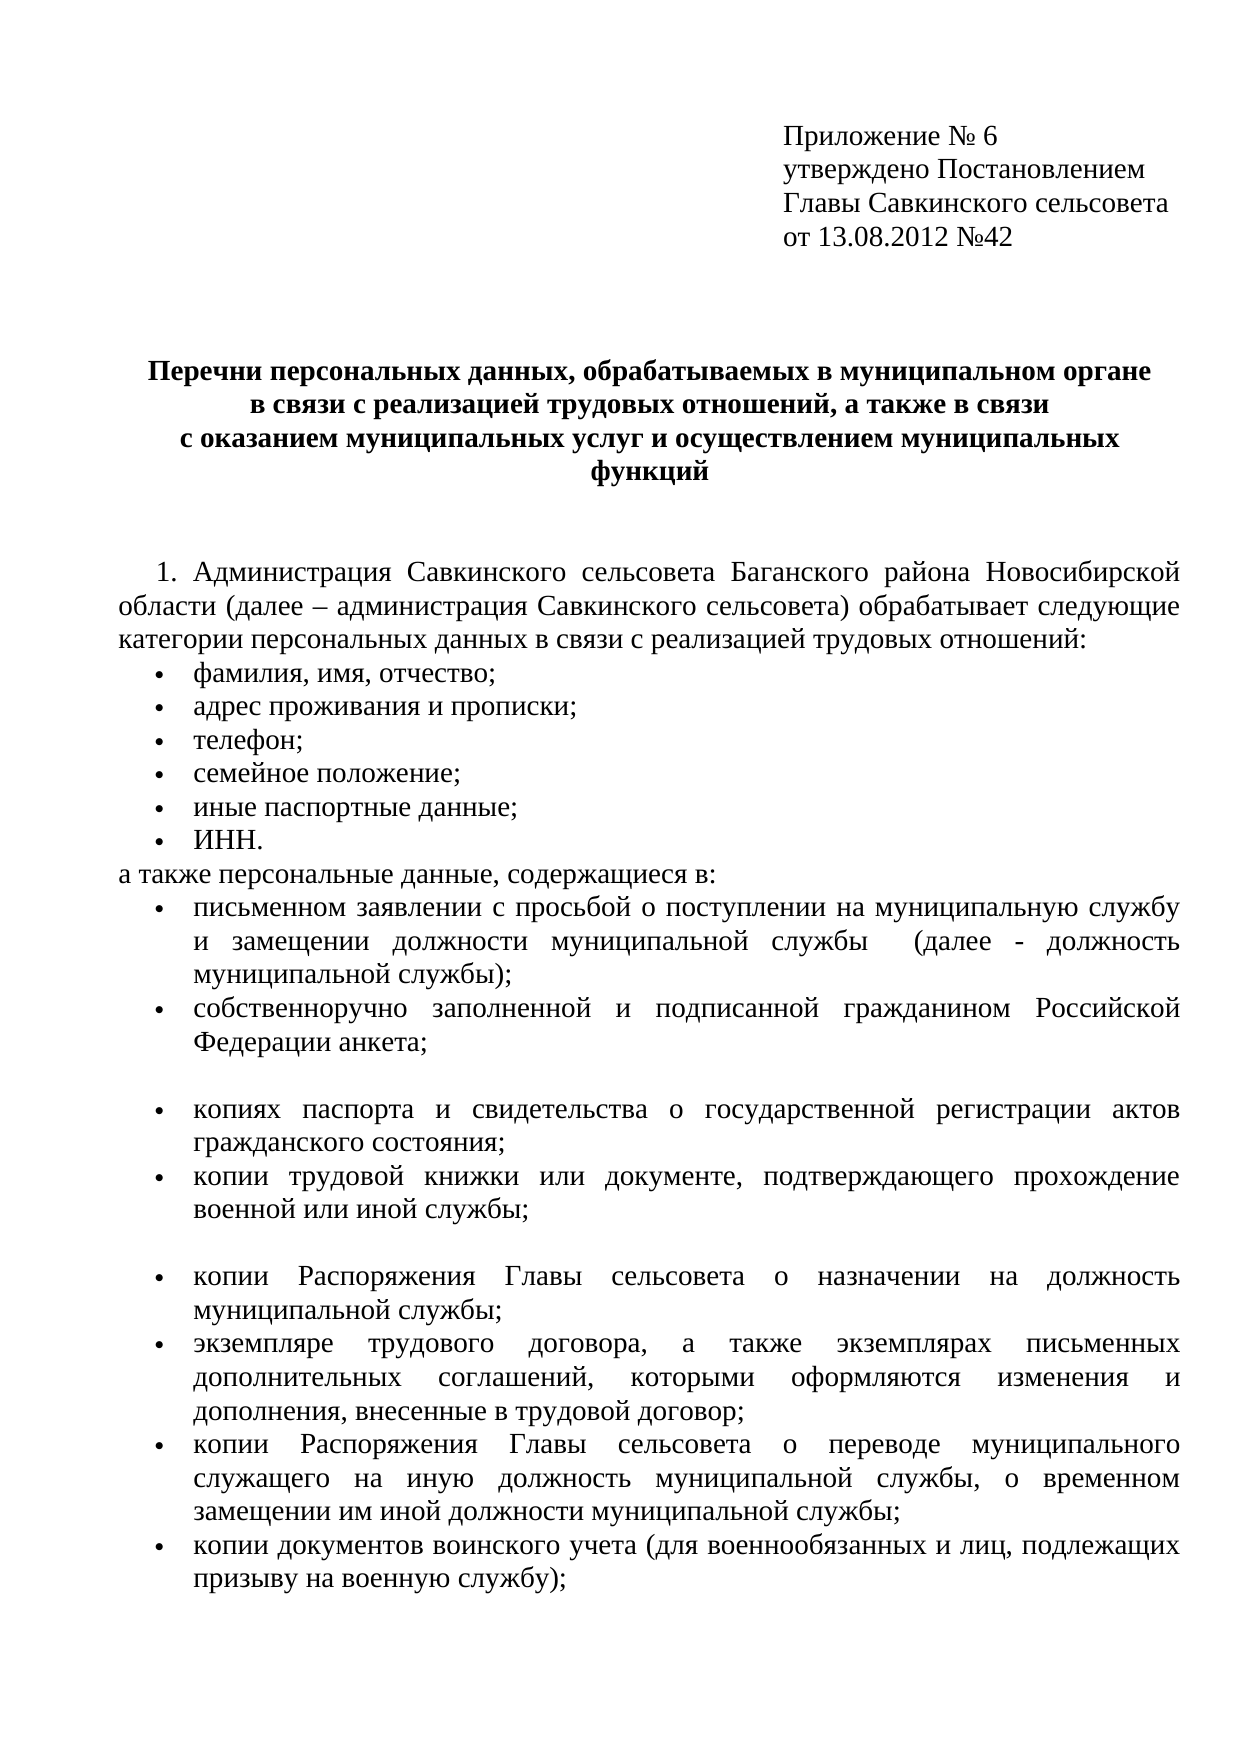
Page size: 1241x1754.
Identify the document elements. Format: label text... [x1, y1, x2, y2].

text Перечни персональных данных, обрабатываемых в муниципальном органе [118, 353, 1181, 386]
text а также персональные данные, содержащиеся в: [118, 856, 1181, 889]
list экземпляре трудового договора, а также экземплярах письменных дополнительных соглашений, которыми оформляются изменения и дополнения, внесенные в трудовой договор; [156, 1326, 1181, 1426]
text 1. Администрация Савкинского сельсовета Баганского района Новосибирской области (далее – администрация Савкинского сельсовета) обрабатывает следующие категории персональных данных в связи с реализацией трудовых отношений: [118, 554, 1181, 655]
list семейное положение; [156, 755, 1181, 789]
list адрес проживания и прописки; [156, 688, 1181, 722]
list копиях паспорта и свидетельства о государственной регистрации актов гражданского состояния; [156, 1091, 1181, 1158]
list фамилия, имя, отчество; [156, 655, 1181, 688]
list телефон; [156, 722, 1181, 755]
list собственноручно заполненной и подписанной гражданином Российской Федерации анкета; [156, 990, 1181, 1057]
list иные паспортные данные; [156, 789, 1181, 822]
text Приложение № 6 [783, 118, 1181, 152]
list копии Распоряжения Главы сельсовета о назначении на должность муниципальной службы; [156, 1258, 1181, 1326]
text утверждено Постановлением [783, 152, 1181, 185]
text с оказанием муниципальных услуг и осуществлением муниципальных функций [118, 420, 1181, 487]
list ИНН. [156, 822, 1181, 856]
list письменном заявлении с просьбой о поступлении на муниципальную службу и замещении должности муниципальной службы (далее - должность муниципальной службы); [156, 889, 1181, 990]
list копии документов воинского учета (для военнообязанных и лиц, подлежащих призыву на военную службу); [156, 1527, 1181, 1594]
text Главы Савкинского сельсовета [783, 185, 1181, 219]
text в связи с реализацией трудовых отношений, а также в связи [118, 386, 1181, 420]
list копии трудовой книжки или документе, подтверждающего прохождение военной или иной службы; [156, 1158, 1181, 1225]
list копии Распоряжения Главы сельсовета о переводе муниципального служащего на иную должность муниципальной службы, о временном замещении им иной должности муниципальной службы; [156, 1426, 1181, 1527]
text от 13.08.2012 №42 [783, 219, 1181, 252]
